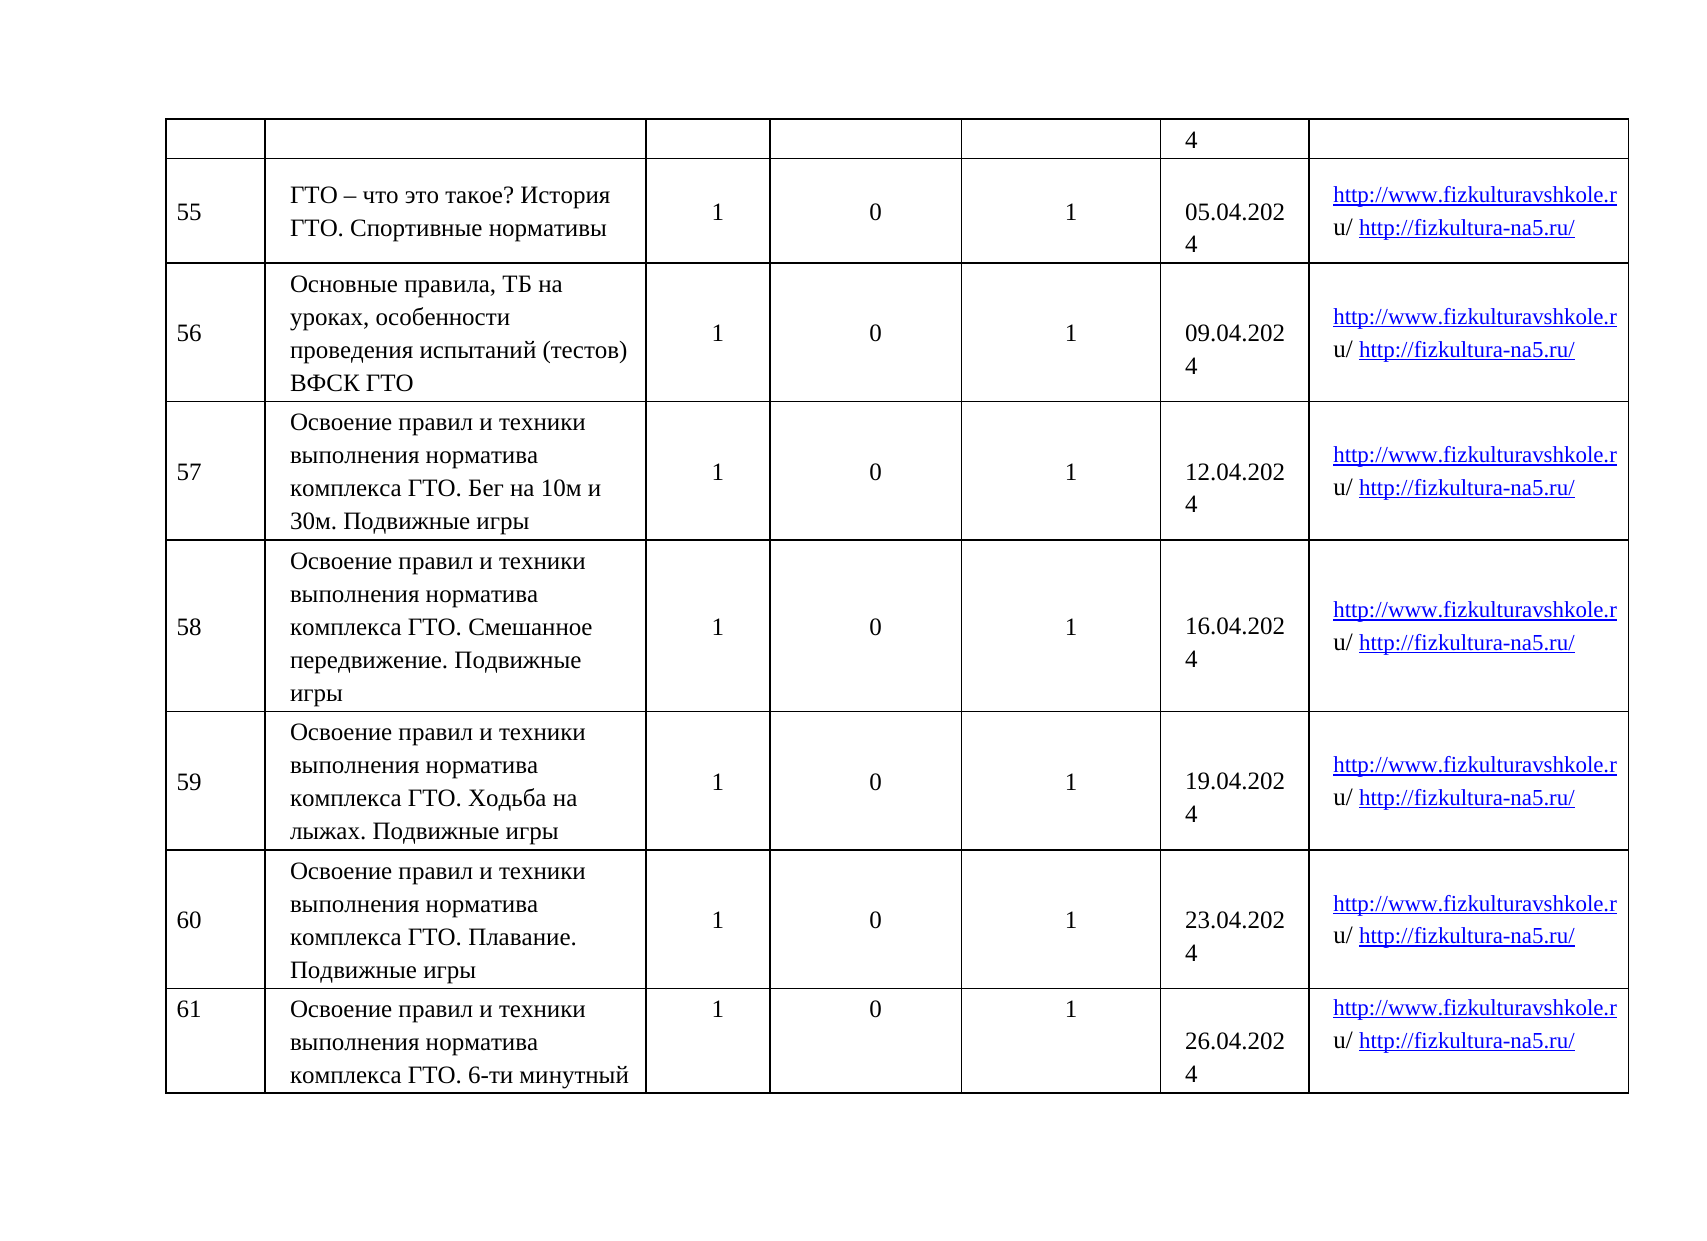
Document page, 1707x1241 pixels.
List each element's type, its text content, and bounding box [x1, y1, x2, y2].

table_cell 1 [647, 989, 769, 1092]
table_cell 60 [167, 851, 264, 987]
table_cell 55 [167, 159, 264, 262]
table_cell 12.04.2024 [1161, 402, 1308, 539]
table_cell http://www.fizkulturavshkole.r u/ http://fizkultura-na5.ru/ [1310, 541, 1628, 711]
table_cell 26.04.2024 [1161, 989, 1308, 1092]
table_cell 57 [167, 402, 264, 539]
table_cell 23.04.2024 [1161, 851, 1308, 987]
table_cell 1 [647, 541, 769, 711]
table_cell 1 [647, 120, 769, 157]
table_cell 1 [962, 264, 1160, 401]
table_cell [1310, 989, 1628, 1092]
table_cell 0 [771, 264, 961, 401]
table_cell 1 [647, 851, 769, 987]
table_cell 16.04.2024 [1161, 541, 1308, 711]
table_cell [266, 120, 645, 157]
table_cell http://www.fizkulturavshkole.r u/ http://fizkultura-na5.ru/ [1310, 712, 1628, 849]
table_cell Освоение правил и техники выполнения норматива комплекса ГТО. Ходьба на лыжах. Подвижные игры [266, 712, 645, 849]
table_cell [266, 989, 645, 1092]
table_cell 02.04.2024 [1161, 120, 1308, 157]
table_cell Освоение правил и техники выполнения норматива комплекса ГТО. Смешанное передвижение. Подвижные игры [266, 541, 645, 711]
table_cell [1310, 159, 1628, 262]
table_cell 19.04.2024 [1161, 712, 1308, 849]
table_cell 0 [771, 851, 961, 987]
table_cell 0 [771, 989, 961, 1092]
table_cell 1 [647, 159, 769, 262]
table_cell 1 [647, 264, 769, 401]
table_cell 58 [167, 541, 264, 711]
table_cell 09.04.2024 [1161, 264, 1308, 401]
table_cell 59 [167, 712, 264, 849]
table_cell 1 [962, 851, 1160, 987]
table_cell 0 [771, 159, 961, 262]
table_cell ГТО – что это такое? История ГТО. Спортивные нормативы [266, 159, 645, 262]
table_cell 1 [962, 159, 1160, 262]
table_cell 1 [962, 541, 1160, 711]
table_cell 1 [962, 712, 1160, 849]
table_cell Освоение правил и техники выполнения норматива комплекса ГТО. Бег на 10м и 30м. Подвижные игры [266, 402, 645, 539]
table_cell 05.04.2024 [1161, 159, 1308, 262]
table_cell Основные правила, ТБ на уроках, особенности проведения испытаний (тестов) ВФСК ГТО [266, 264, 645, 401]
table_cell 1 [962, 402, 1160, 539]
table_cell 1 [647, 402, 769, 539]
table_cell Освоение правил и техники выполнения норматива комплекса ГТО. Плавание. Подвижные игры [266, 851, 645, 987]
table_cell 0 [771, 541, 961, 711]
table_cell http://www.fizkulturavshkole.r u/ http://fizkultura-na5.ru/ [1310, 402, 1628, 539]
table_cell 1 [962, 120, 1160, 157]
table_cell 56 [167, 264, 264, 401]
table_cell 54 [167, 120, 264, 157]
table_cell 0 [771, 712, 961, 849]
table_cell 1 [962, 989, 1160, 1092]
table_cell 0 [771, 120, 961, 157]
table_cell http://www.fizkulturavshkole.r u/ http://fizkultura-na5.ru/ [1310, 851, 1628, 987]
table_cell 1 [647, 712, 769, 849]
table_cell http://www.fizkulturavshkole.r u/ http://fizkultura-na5.ru/ [1310, 264, 1628, 401]
table_cell 0 [771, 402, 961, 539]
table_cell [1310, 120, 1628, 157]
table_cell 61 [167, 989, 264, 1092]
